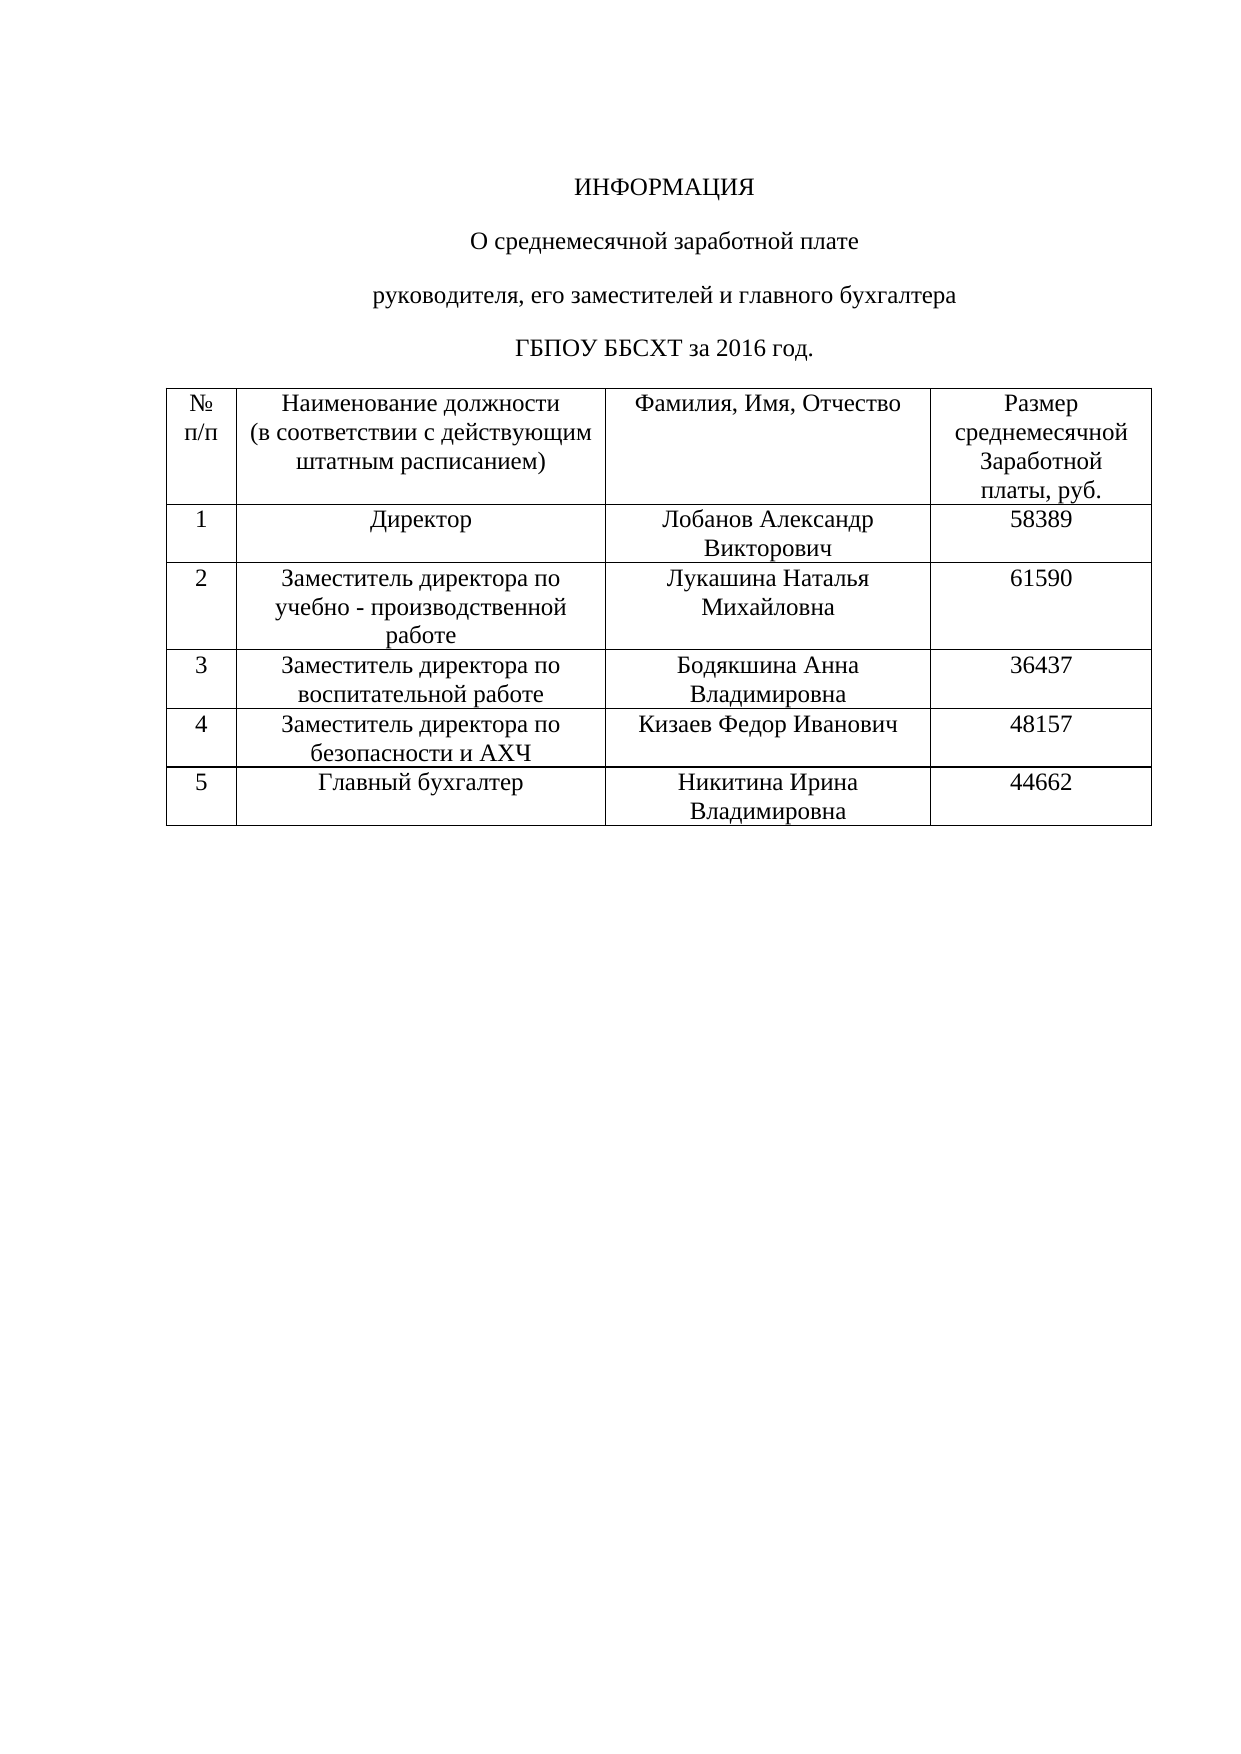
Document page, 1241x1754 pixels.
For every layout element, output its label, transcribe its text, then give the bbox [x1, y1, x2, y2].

text О среднемесячной заработной плате [177, 226, 1152, 254]
table_cell 58389 [931, 505, 1151, 562]
table_header Наименование должности (в соответствии с действующим штатным расписанием) [237, 389, 605, 503]
table_cell 1 [167, 505, 236, 562]
table_cell 61590 [931, 563, 1151, 649]
text ГБПОУ ББСХТ за 2016 год. [177, 333, 1152, 362]
table_cell Заместитель директора по воспитательной работе [237, 650, 605, 708]
table_cell Директор [237, 505, 605, 562]
table_cell Лукашина Наталья Михайловна [606, 563, 930, 649]
table_header Размер среднемесячной Заработной платы, руб. [931, 389, 1151, 503]
table_cell 48157 [931, 709, 1151, 766]
table_cell Заместитель директора по безопасности и АХЧ [237, 709, 605, 766]
table_cell Лобанов Александр Викторович [606, 505, 930, 562]
table_cell 4 [167, 709, 236, 766]
table_cell 2 [167, 563, 236, 649]
table_cell Главный бухгалтер [237, 768, 605, 825]
table_cell 36437 [931, 650, 1151, 708]
table_cell Кизаев Федор Иванович [606, 709, 930, 766]
table_cell Бодякшина Анна Владимировна [606, 650, 930, 708]
table_cell Никитина Ирина Владимировна [606, 768, 930, 825]
table_cell Заместитель директора по учебно - производственной работе [237, 563, 605, 649]
text ИНФОРМАЦИЯ [177, 172, 1152, 201]
text руководителя, его заместителей и главного бухгалтера [177, 280, 1152, 308]
table_cell 5 [167, 768, 236, 825]
table_header № п/п [167, 389, 236, 503]
table_header Фамилия, Имя, Отчество [606, 389, 930, 503]
table_cell 44662 [931, 768, 1151, 825]
table_cell 3 [167, 650, 236, 708]
